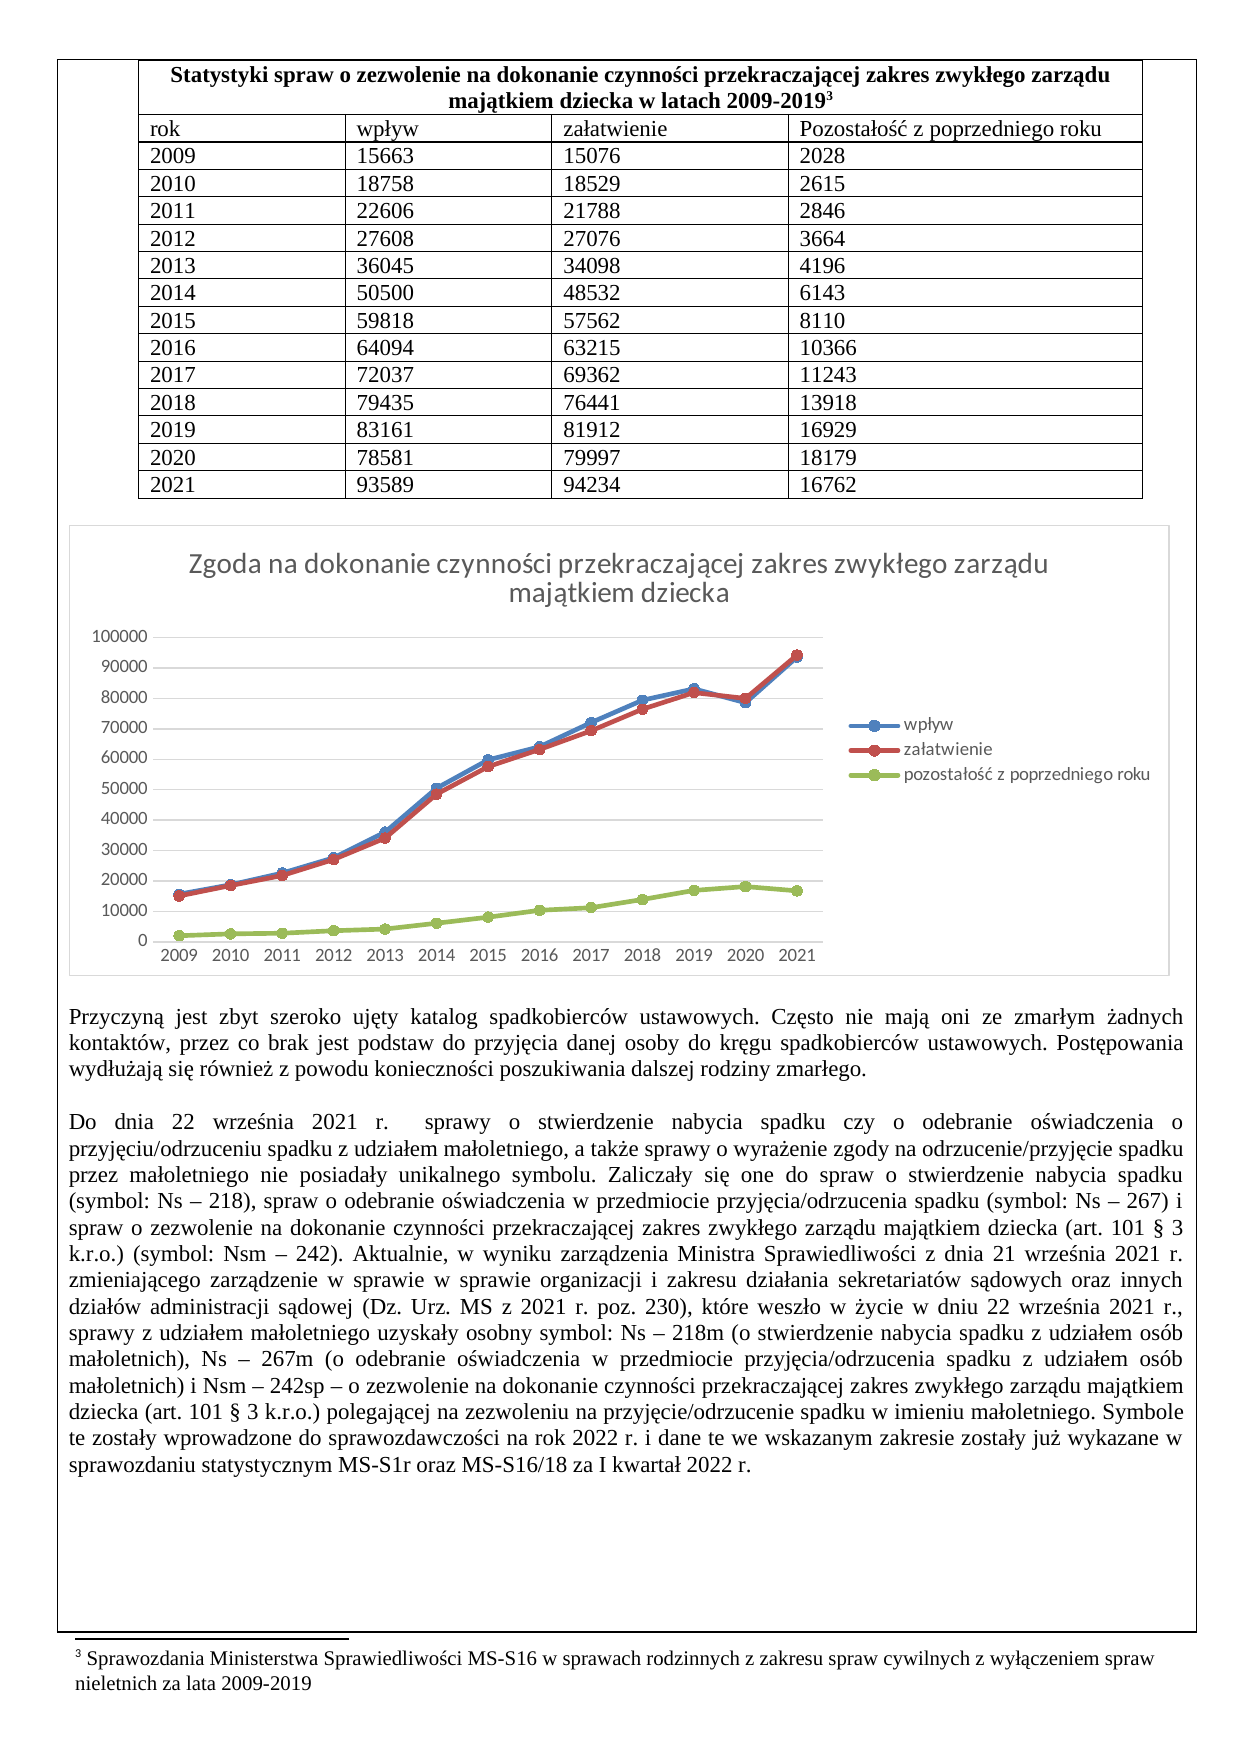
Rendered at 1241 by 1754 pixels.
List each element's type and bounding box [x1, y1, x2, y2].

table_cell [58, 60, 1196, 1631]
